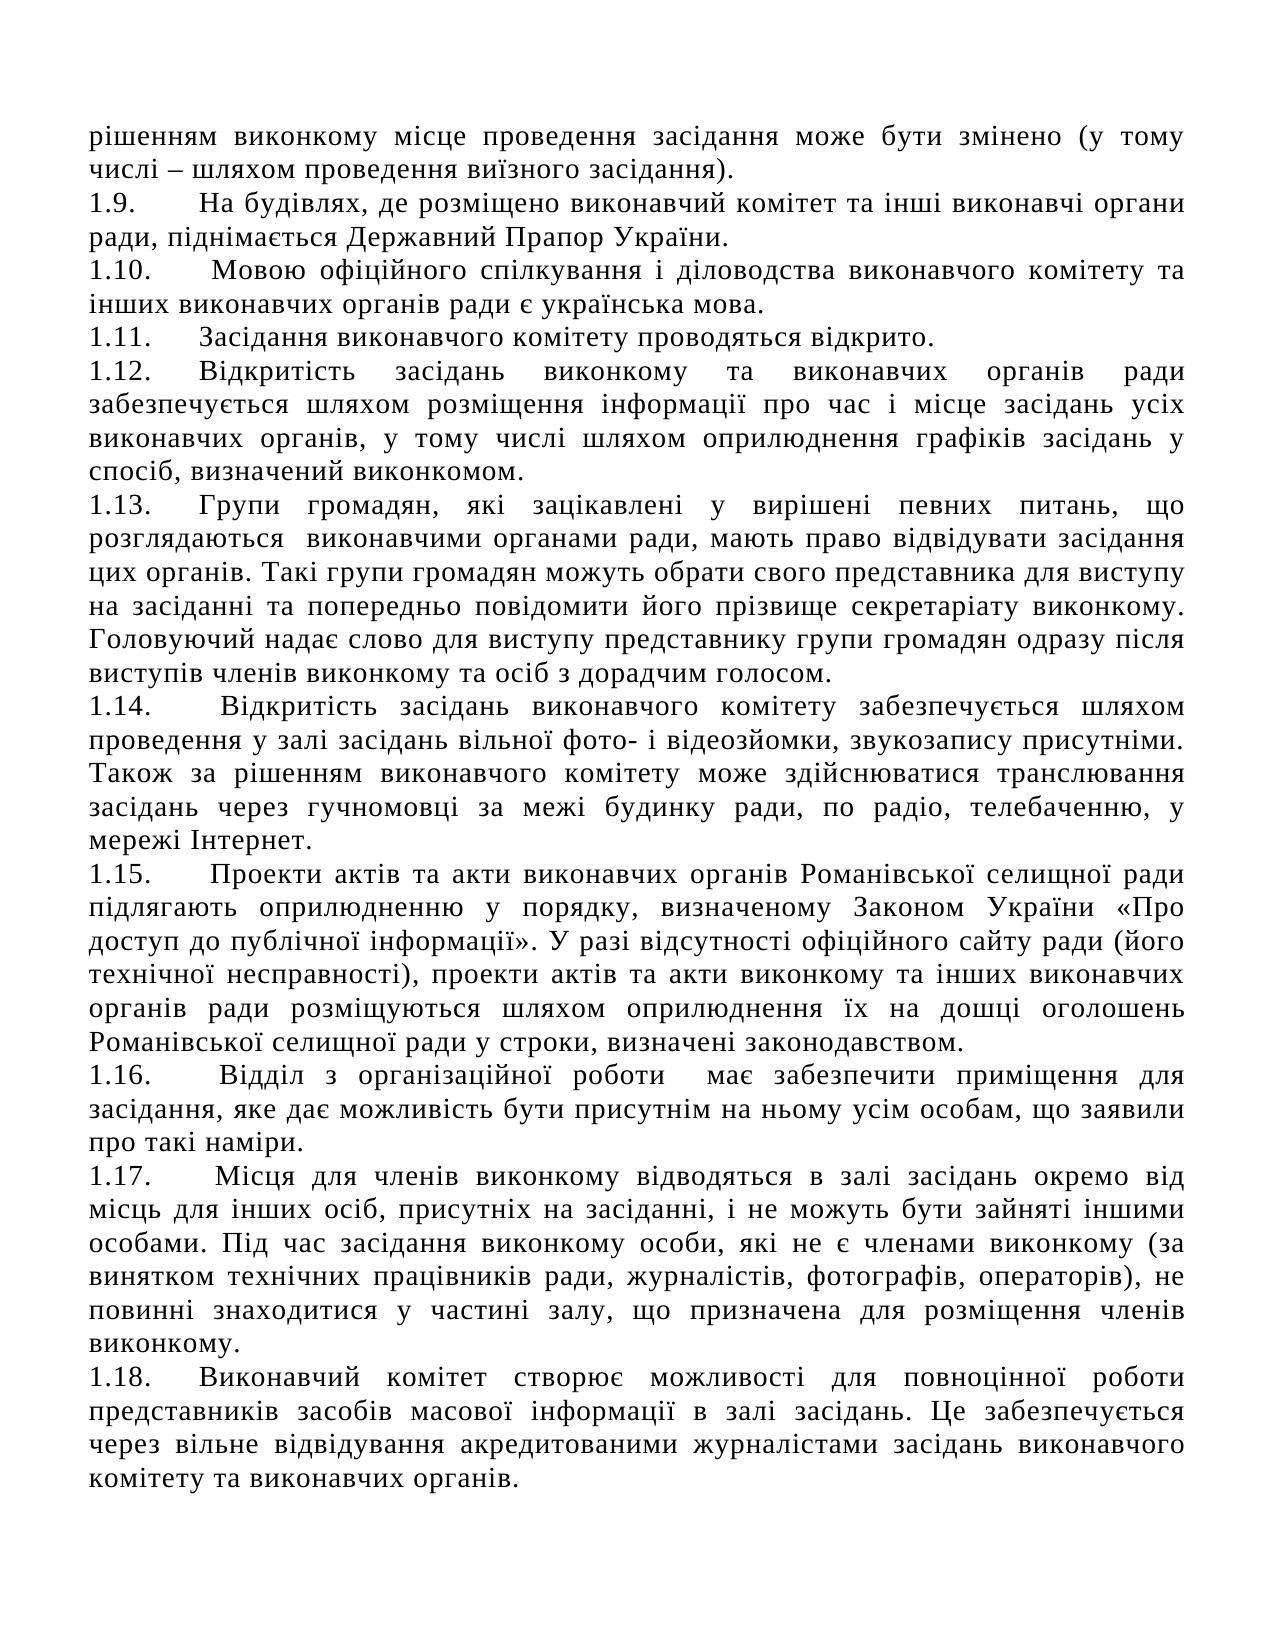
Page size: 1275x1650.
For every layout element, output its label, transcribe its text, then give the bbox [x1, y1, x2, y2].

list Виконавчий комітет створює можливості для повноцінної роботи представників засобів масової інформації в залі засідань. Це забезпечується через вільне відвідування акредитованими журналістами засідань виконавчого комітету та виконавчих органів. [89, 1359, 1186, 1493]
list На будівлях, де розміщено виконавчий комітет та інші виконавчі органи ради, піднімається Державний Прапор України. [89, 185, 1186, 252]
list Місця для членів виконкому відводяться в залі засідань окремо від місць для інших осіб, присутніх на засіданні, і не можуть бути зайняті іншими особами. Під час засідання виконкому особи, які не є членами виконкому (за винятком технічних працівників ради, журналістів, фотографів, операторів), не повинні знаходитися у частині залу, що призначена для розміщення членів виконкому. [89, 1158, 1186, 1359]
list Проекти актів та акти виконавчих органів Романівської селищної ради підлягають оприлюдненню у порядку, визначеному Законом України «Про доступ до публічної інформації». У разі відсутності офіційного сайту ради (його технічної несправності), проекти актів та акти виконкому та інших виконавчих органів ради розміщуються шляхом оприлюднення їх на дошці оголошень Романівської селищної ради у строки, визначені законодавством. [89, 856, 1186, 1057]
list Відкритість засідань виконавчого комітету забезпечується шляхом проведення у залі засідань вільної фото- і відеозйомки, звукозапису присутніми. Також за рішенням виконавчого комітету може здійснюватися транслювання засідань через гучномовці за межі будинку ради, по радіо, телебаченню, у мережі Інтернет. [89, 688, 1186, 856]
list Мовою офіційного спілкування і діловодства виконавчого комітету та інших виконавчих органів ради є українська мова. [89, 252, 1186, 319]
list Групи громадян, які зацікавлені у вирішені певних питань, що розглядаються виконавчими органами ради, мають право відвідувати засідання цих органів. Такі групи громадян можуть обрати свого представника для виступу на засіданні та попередньо повідомити його прізвище секретаріату виконкому. Головуючий надає слово для виступу представнику групи громадян одразу після виступів членів виконкому та осіб з дорадчим голосом. [89, 487, 1186, 688]
list Відділ з організаційної роботи має забезпечити приміщення для засідання, яке дає можливість бути присутнім на ньому усім особам, що заявили про такі наміри. [89, 1057, 1186, 1158]
list Засідання виконавчого комітету проводяться відкрито. [89, 319, 1186, 353]
list Відкритість засідань виконкому та виконавчих органів ради забезпечується шляхом розміщення інформації про час і місце засідань усіх виконавчих органів, у тому числі шляхом оприлюднення графіків засідань у спосіб, визначений виконкомом. [89, 353, 1186, 487]
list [89, 118, 1186, 185]
